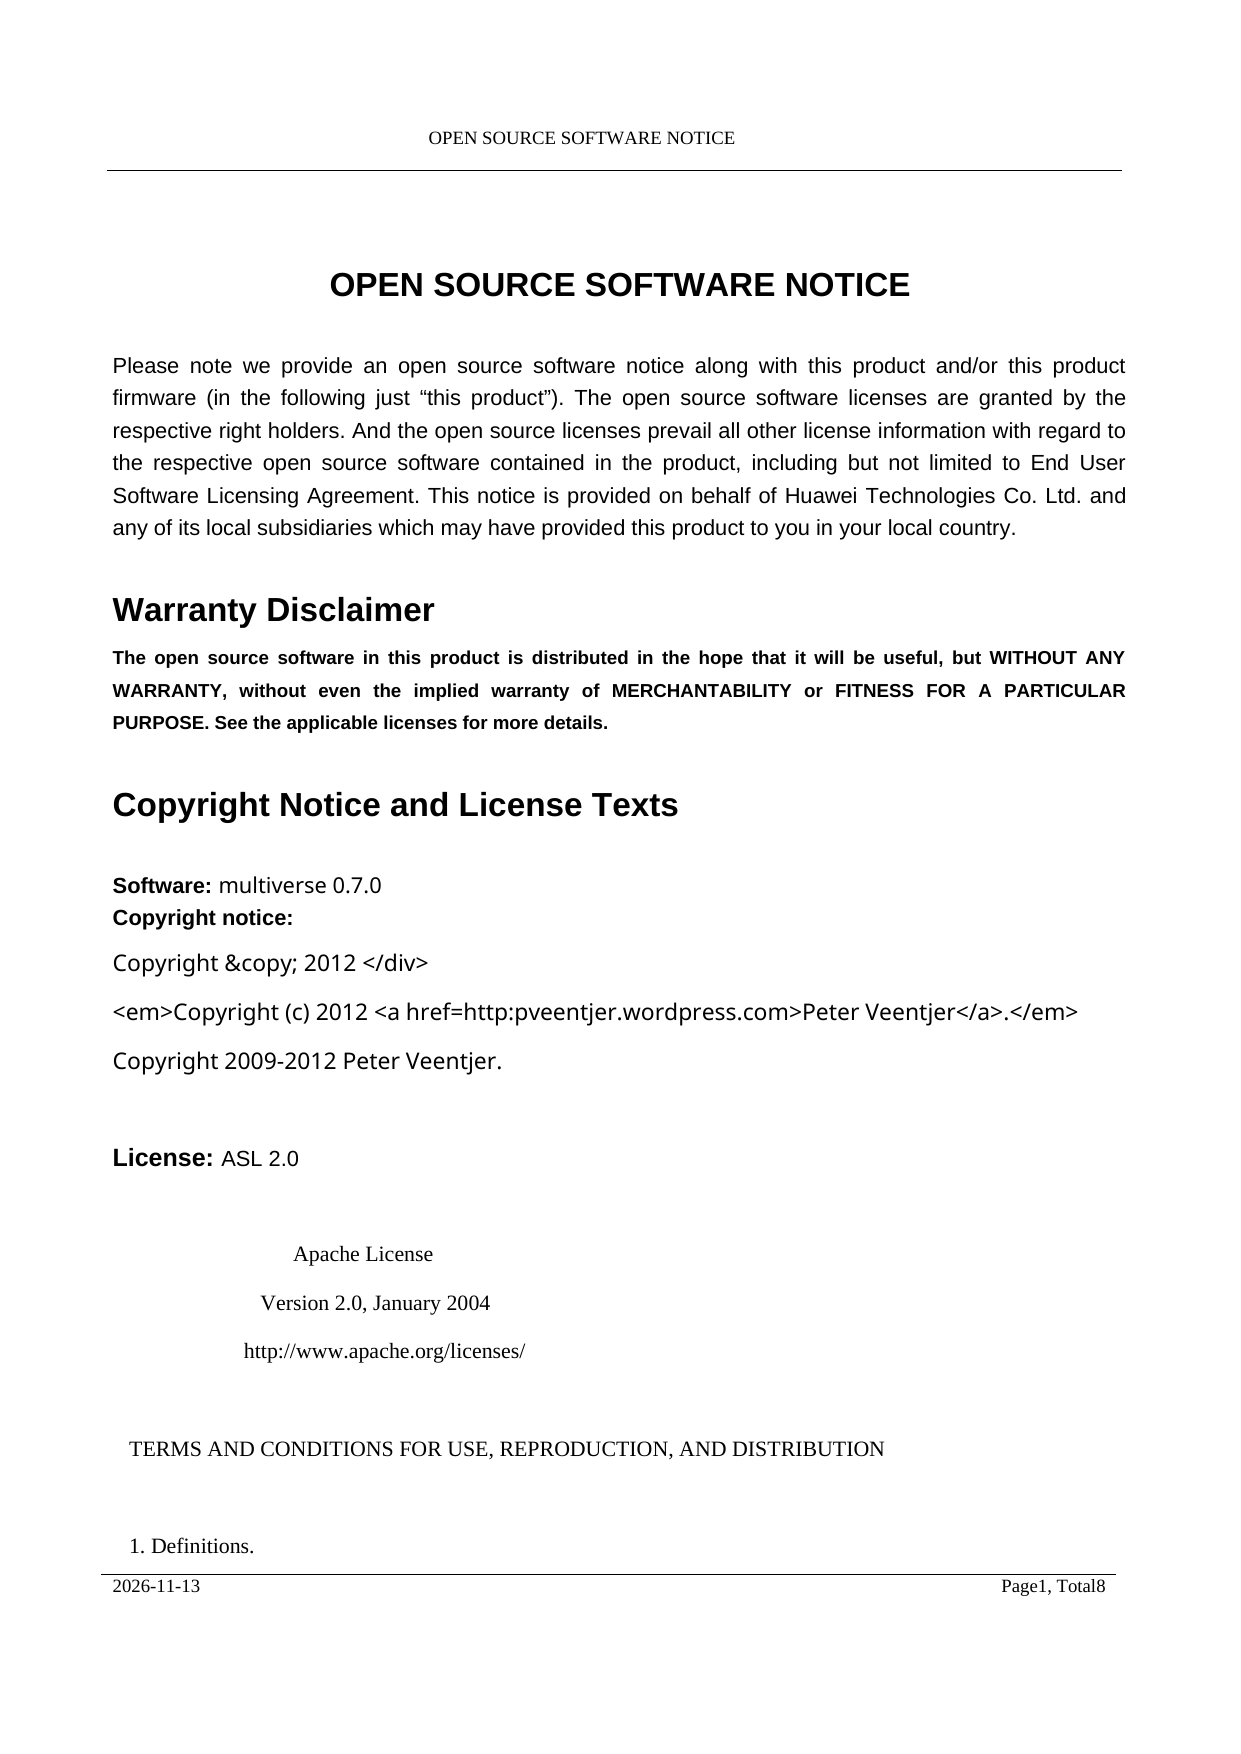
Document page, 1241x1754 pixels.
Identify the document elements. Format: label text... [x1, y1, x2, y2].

text Software: multiverse 0.7.0 [112, 869, 1128, 901]
text Warranty Disclaimer [112, 576, 1128, 641]
text Copyright &copy; 2012 </div> <em>Copyright (c) 2012 <a href=http:pveentjer.wordpress.com>Peter Veentjer</a>.</em> Copyright 2009-2012 Peter Veentjer. [112, 947, 1128, 1125]
text Copyright Notice and License Texts [112, 771, 1128, 836]
text License: ASL 2.0 [112, 1142, 1128, 1174]
text Copyright notice: [112, 901, 1128, 934]
text The open source software in this product is distributed in the hope that it will be useful, but WITHOUT ANY WARRANTY, without even the implied warranty of MERCHANTABILITY or FITNESS FOR A PARTICULAR PURPOSE. See the applicable licenses for more details. [112, 641, 1128, 739]
text OPEN SOURCE SOFTWARE NOTICE [112, 251, 1128, 316]
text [112, 1188, 1128, 1562]
text Please note we provide an open source software notice along with this product and/or this product firmware (in the following just “this product”). The open source software licenses are granted by the respective right holders. And the open source licenses prevail all other license information with regard to the respective open source software contained in the product, including but not limited to End User Software Licensing Agreement. This notice is provided on behalf of Huawei Technologies Co. Ltd. and any of its local subsidiaries which may have provided this product to you in your local country. [112, 349, 1128, 544]
